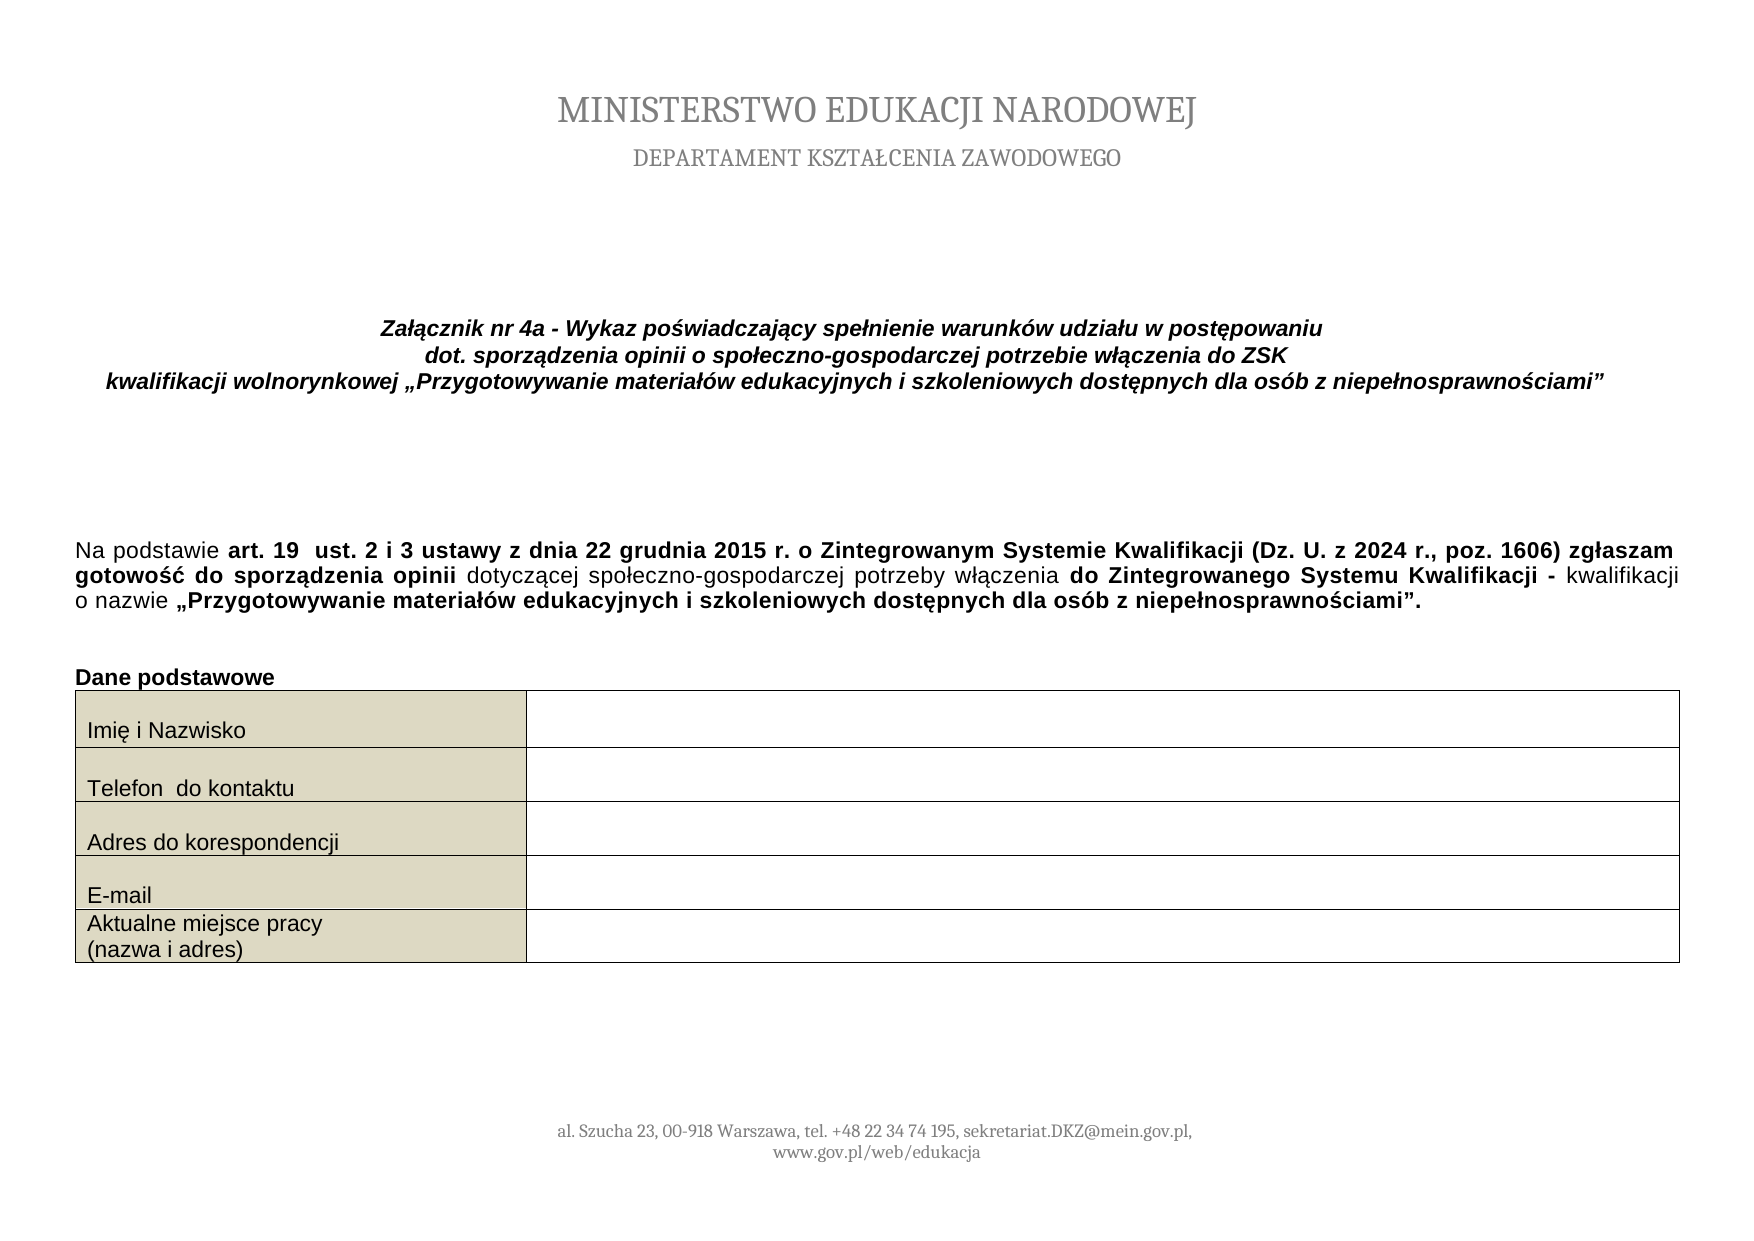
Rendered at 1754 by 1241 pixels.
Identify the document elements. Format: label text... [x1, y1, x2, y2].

table_cell Telefon do kontaktu [76, 748, 526, 801]
text Dane podstawowe [75, 664, 1679, 690]
table_cell [527, 802, 1679, 855]
table_cell E-mail [76, 856, 526, 908]
text kwalifikacji wolnorynkowej „Przygotowywanie materiałów edukacyjnych i szkoleniowych dostępnych dla osób z niepełnosprawnościami” [75, 368, 1637, 394]
table_cell [527, 748, 1679, 801]
table_header [527, 691, 1679, 747]
text Na podstawie art. 19 ust. 2 i 3 ustawy z dnia 22 grudnia 2015 r. o Zintegrowanym Systemie Kwalifikacji (Dz. U. z 2024 r., poz. 1606) zgłaszam gotowość do sporządzenia opinii dotyczącej społeczno-gospodarczej potrzeby włączenia do Zintegrowanego Systemu Kwalifikacji - kwalifikacji o nazwie „Przygotowywanie materiałów edukacyjnych i szkoleniowych dostępnych dla osób z niepełnosprawnościami”. [75, 539, 1679, 614]
table_cell [527, 910, 1679, 962]
table_cell Adres do korespondencji [76, 802, 526, 855]
text Załącznik nr 4a - Wykaz poświadczający spełnienie warunków udziału w postępowaniu dot. sporządzenia opinii o społeczno-gospodarczej potrzebie włączenia do ZSK [75, 315, 1637, 368]
table_header Imię i Nazwisko [76, 691, 526, 747]
table_cell Aktualne miejsce pracy (nazwa i adres) [76, 910, 526, 962]
table_cell [527, 856, 1679, 908]
